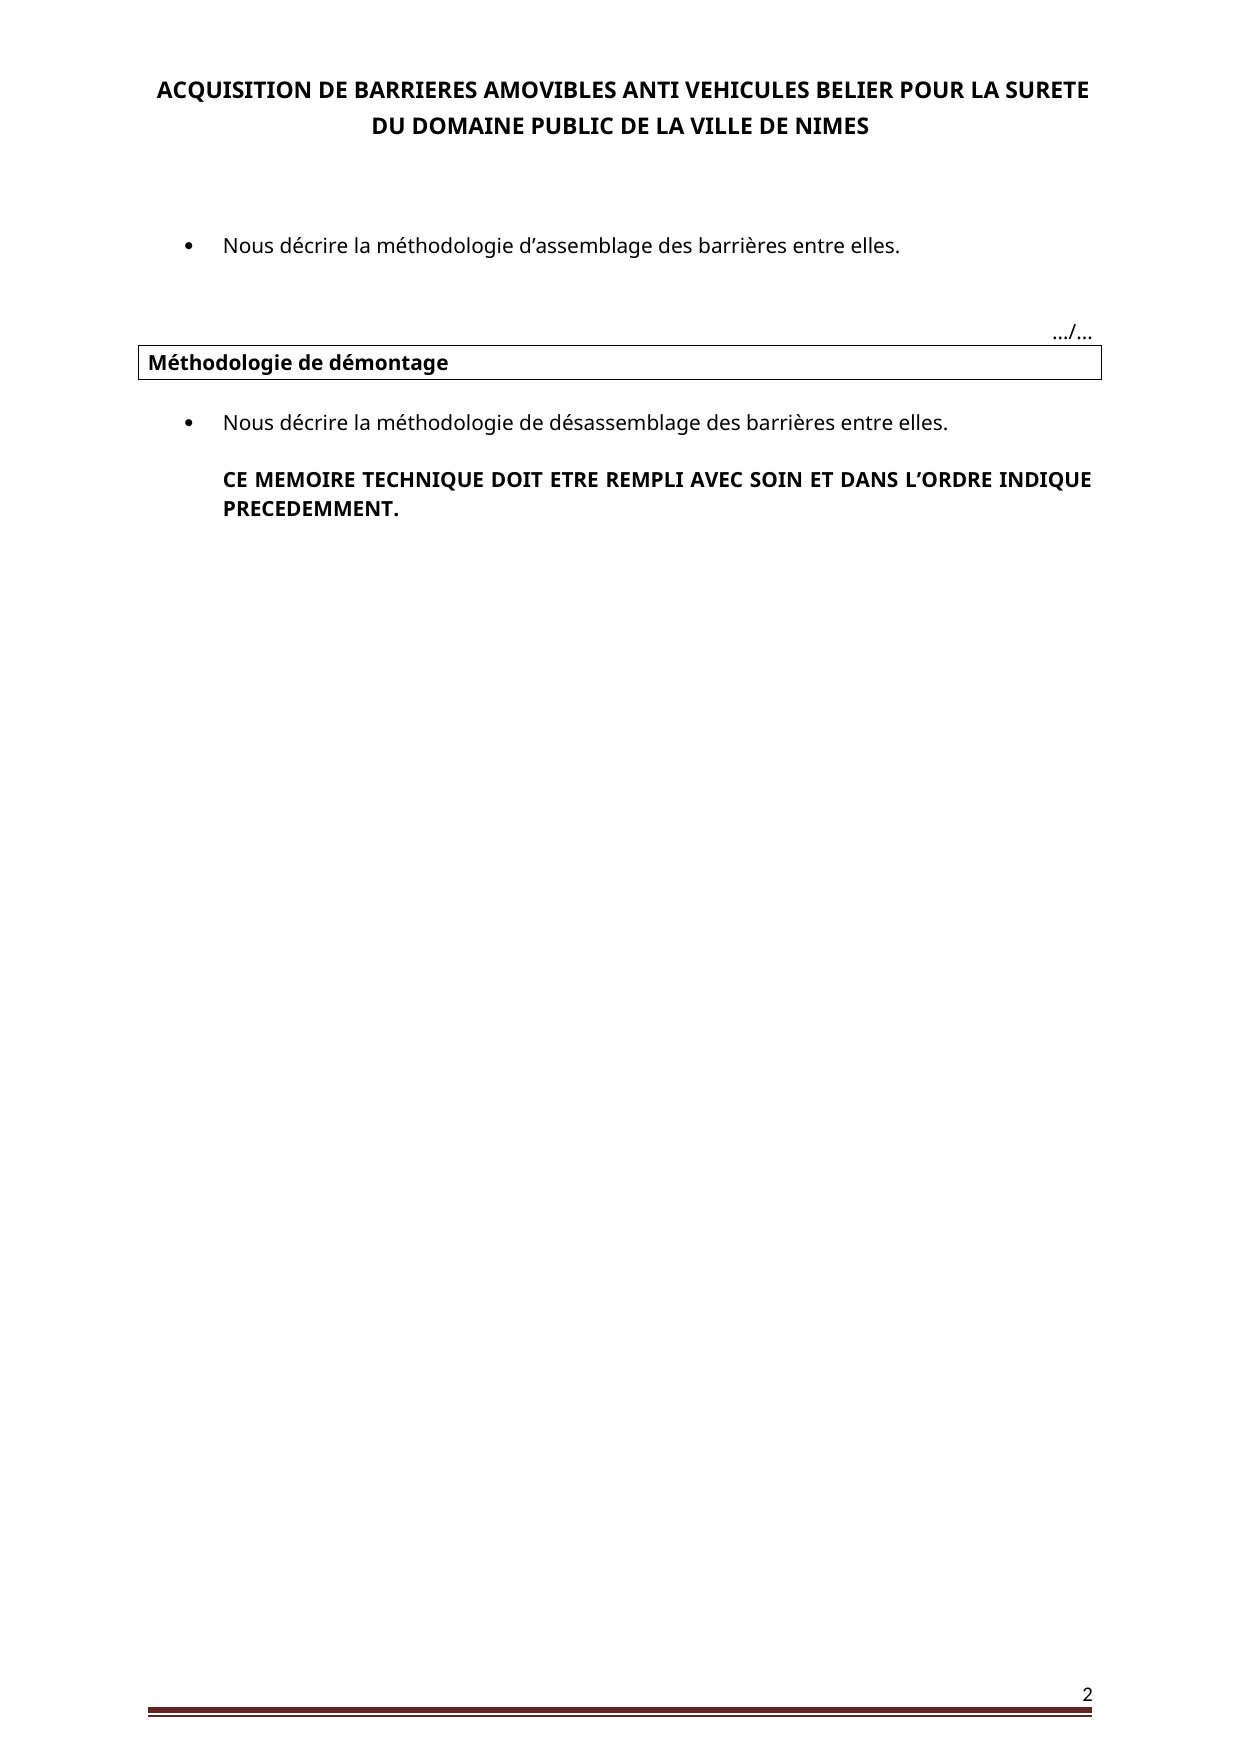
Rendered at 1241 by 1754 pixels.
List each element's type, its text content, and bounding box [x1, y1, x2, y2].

text Méthodologie de démontage [139, 346, 1101, 379]
list Nous décrire la méthodologie d’assemblage des barrières entre elles. [185, 232, 1092, 260]
list CE MEMOIRE TECHNIQUE DOIT ETRE REMPLI AVEC SOIN ET DANS L’ORDRE INDIQUE PRECEDEMMENT. [223, 465, 1092, 522]
list Nous décrire la méthodologie de désassemblage des barrières entre elles. [185, 408, 1092, 437]
list …/… [223, 317, 1092, 345]
